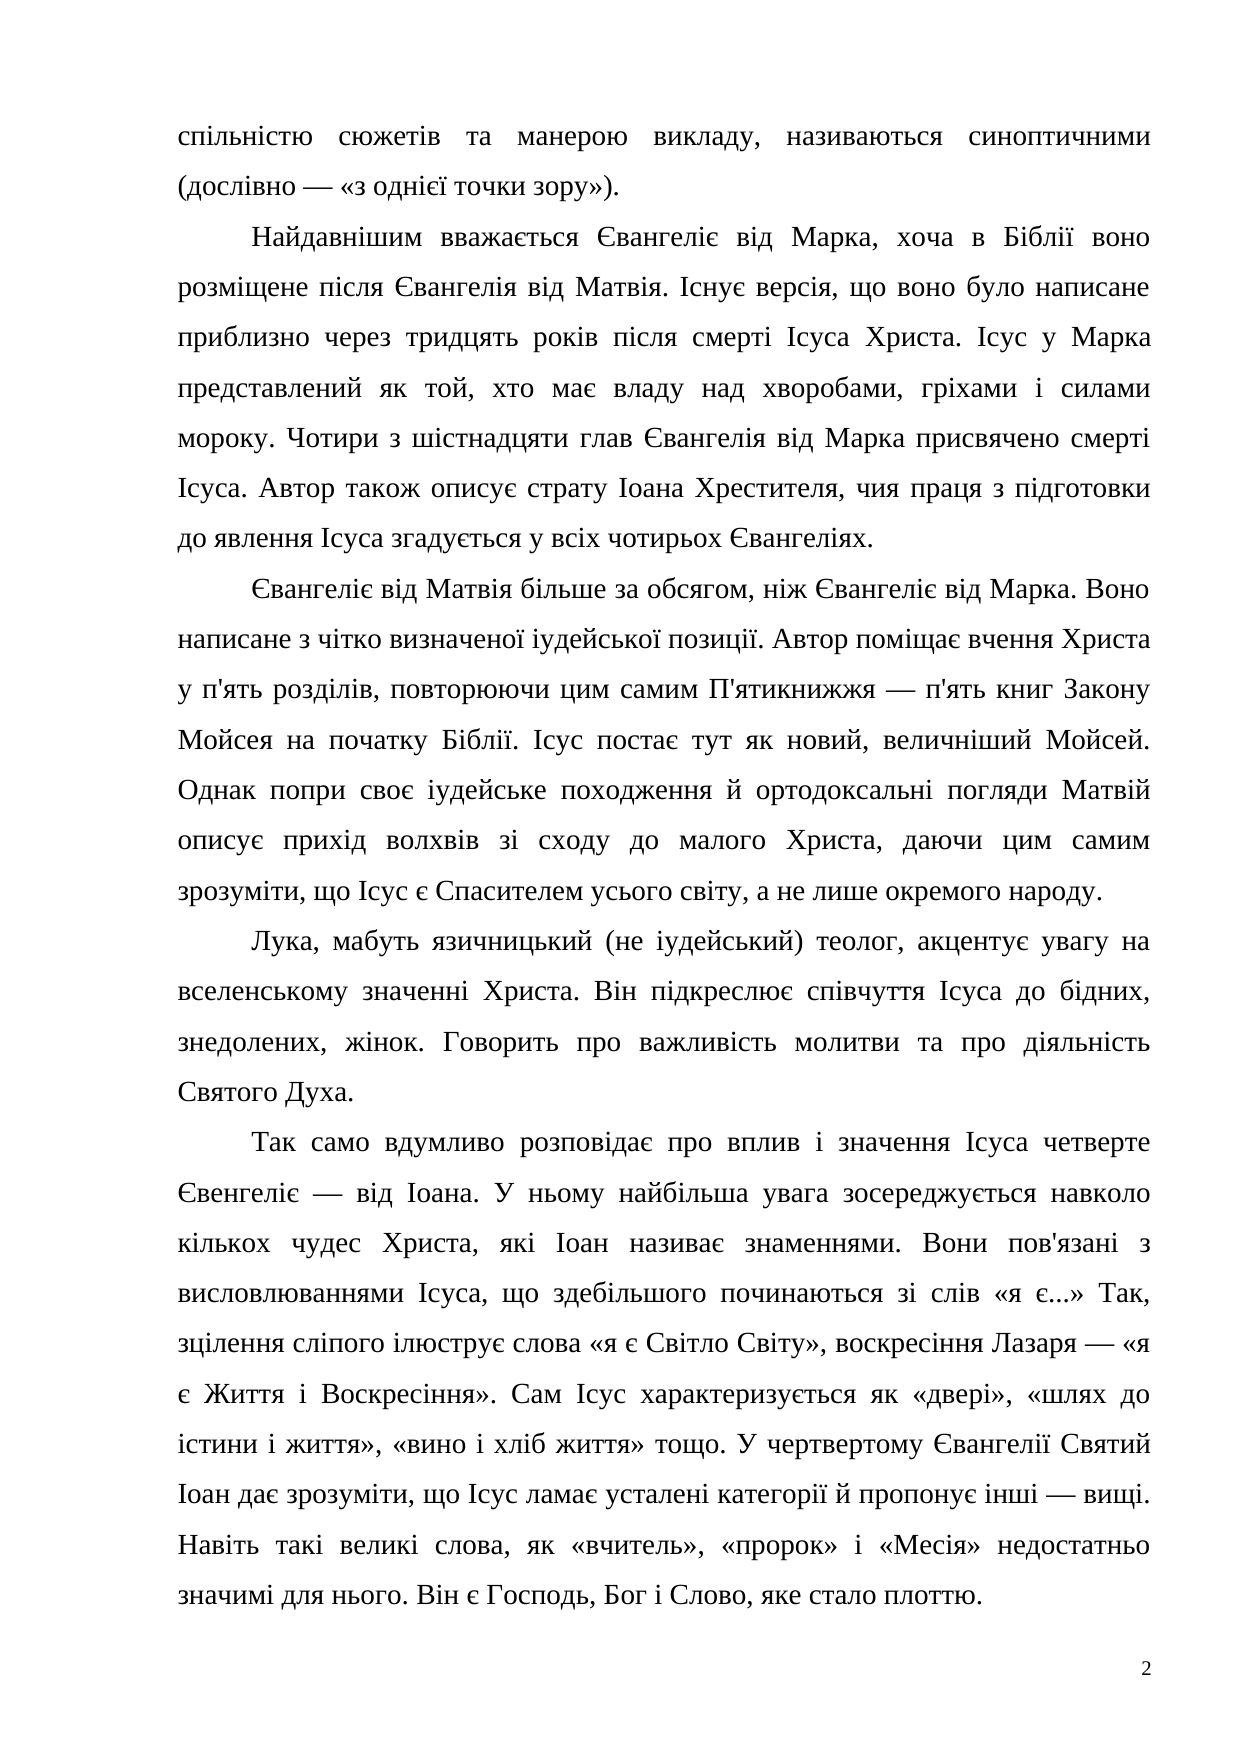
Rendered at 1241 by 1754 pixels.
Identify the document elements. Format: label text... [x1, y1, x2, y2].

text Євангеліє від Матвія більше за обсягом, ніж Євангеліє від Марка. Воно написане з чітко визначеної іудейської позиції. Автор поміщає вчення Христа у п'ять розділів, повторюючи цим самим П'ятикнижжя — п'ять книг Закону Мойсея на початку Біблії. Ісус постає тут як новий, величніший Мойсей. Однак попри своє іудейське походження й ортодоксальні погляди Матвій описує прихід волхвів зі сходу до малого Христа, даючи цим самим зрозуміти, що Ісус є Спасителем усього світу, а не лише окремого народу. [177, 571, 1152, 906]
text Найдавнішим вважається Євангеліє від Марка, хоча в Біблії воно розміщене після Євангелія від Матвія. Існує версія, що воно було написане приблизно через тридцять років після смерті Ісуса Христа. Ісус у Марка представлений як той, хто має владу над хворобами, гріхами і силами мороку. Чотири з шістнадцяти глав Євангелія від Марка присвячено смерті Ісуса. Автор також описує страту Іоана Хрестителя, чия праця з підготовки до явлення Ісуса згадується у всіх чотирьох Євангеліях. [177, 219, 1152, 554]
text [177, 118, 1152, 202]
text Лука, мабуть язичницький (не іудейський) теолог, акцентує увагу на вселенському значенні Христа. Він підкреслює співчуття Ісуса до бідних, знедолених, жінок. Говорить про важливість молитви та про діяльність Святого Духа. [177, 923, 1152, 1108]
text Так само вдумливо розповідає про вплив і значення Ісуса четверте Євенгеліє — від Іоана. У ньому найбільша увага зосереджується навколо кількох чудес Христа, які Іоан називає знаменнями. Вони пов'язані з висловлюваннями Ісуса, що здебільшого починаються зі слів «я є...» Так, зцілення сліпого ілюструє слова «я є Світло Світу», воскресіння Лазаря — «я є Життя і Воскресіння». Сам Ісус характеризується як «двері», «шлях до істини і життя», «вино і хліб життя» тощо. У чертвертому Євангелії Святий Іоан дає зрозуміти, що Ісус ламає усталені категорії й пропонує інші — вищі. Навіть такі великі слова, як «вчитель», «пророк» і «Месія» недостатньо значимі для нього. Він є Господь, Бог і Слово, яке стало плоттю. [177, 1124, 1152, 1611]
